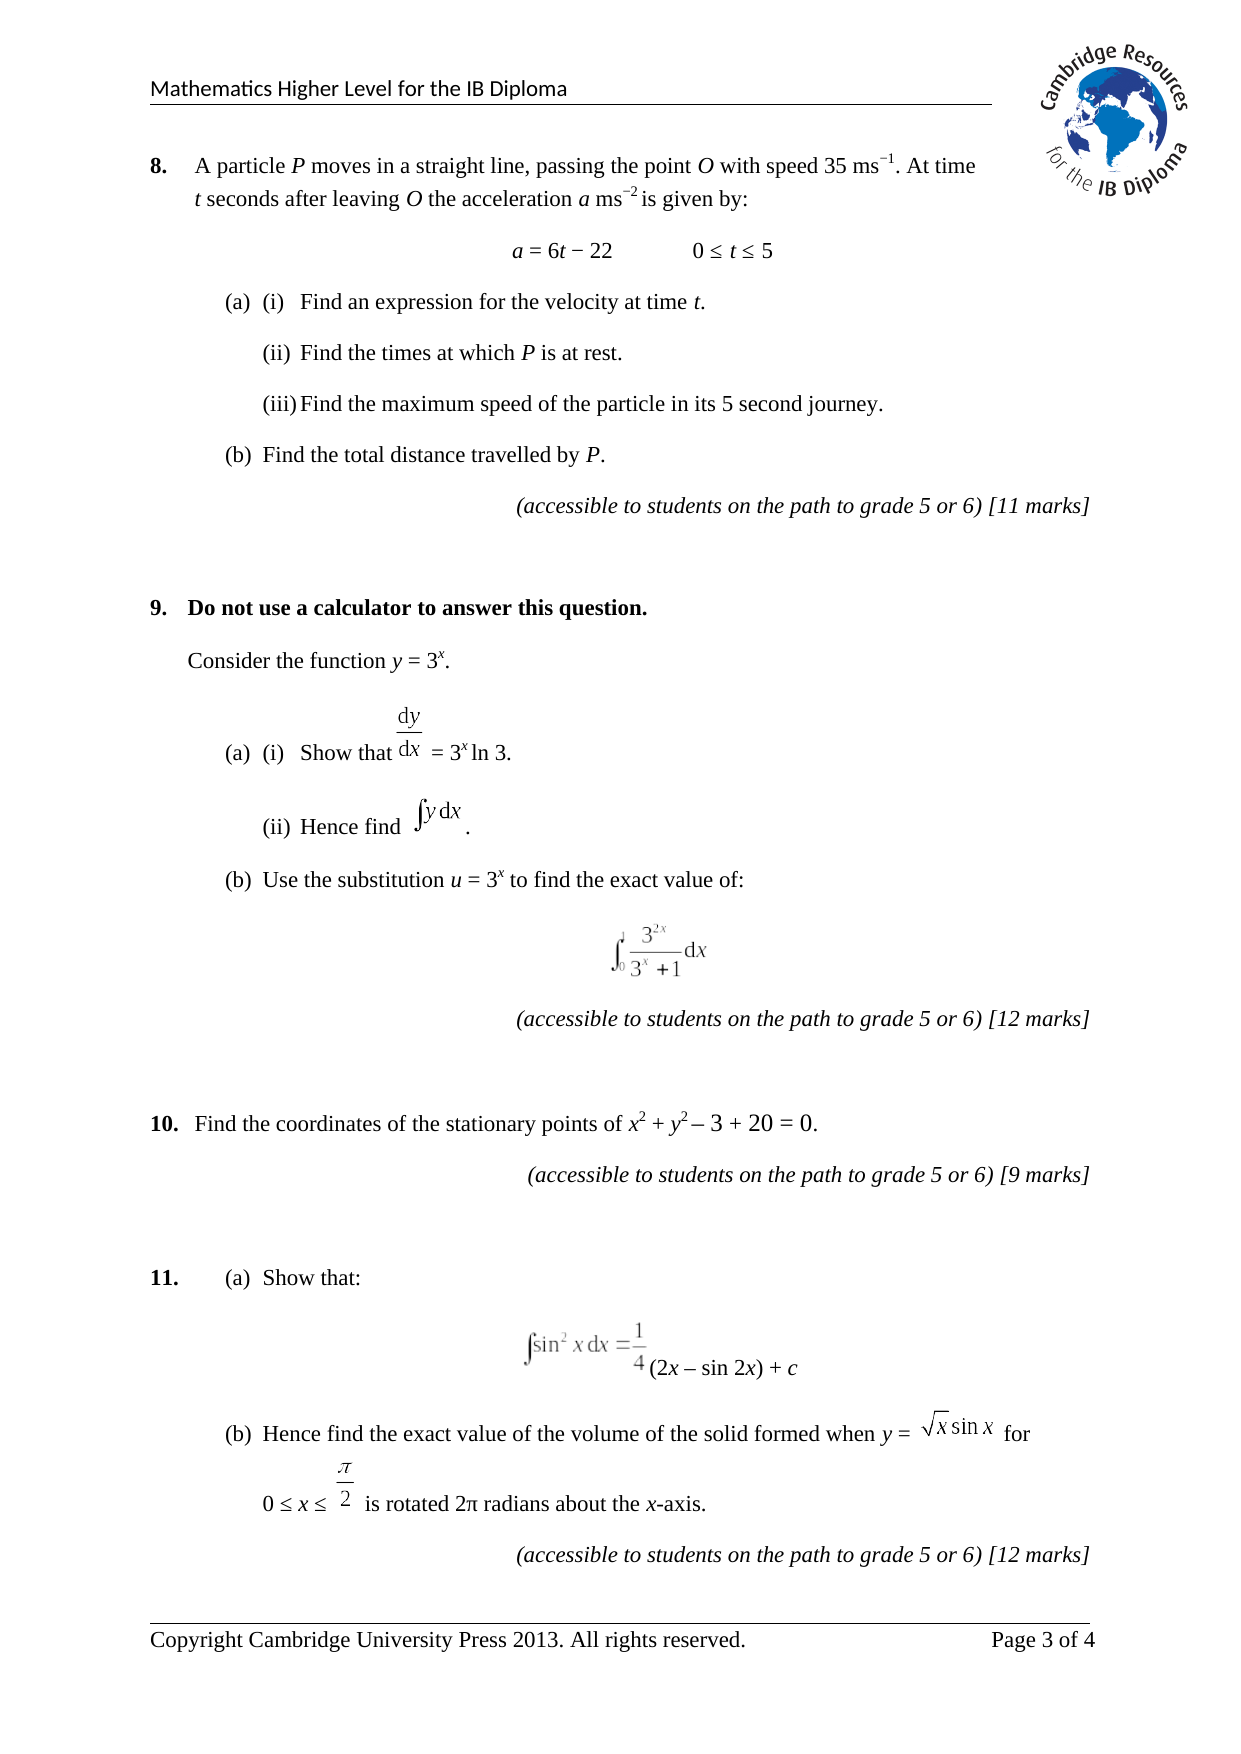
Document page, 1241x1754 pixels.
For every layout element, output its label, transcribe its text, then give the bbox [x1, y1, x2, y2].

list a = 6t − 22 0 ≤ t ≤ 5 [194, 237, 1090, 263]
text (accessible to students on the path to grade 5 or 6) [11 marks] [186, 492, 1090, 519]
list (accessible to students on the path to grade 5 or 6) [9 marks] [194, 1161, 1090, 1188]
list (ii) Hence find . [150, 791, 1090, 839]
list (ii) Find the times at which P is at rest. [150, 339, 1090, 366]
list Consider the function y = 3x. [150, 645, 1090, 674]
picture [1040, 43, 1188, 197]
text (accessible to students on the path to grade 5 or 6) [12 marks] [150, 1006, 1090, 1032]
list 10. Find the coordinates of the stationary points of x2 + y2 – 3 + 20 = 0. [150, 1108, 1090, 1136]
list (a) (i) Show that = 3x ln 3. [150, 699, 1090, 766]
list (iii) Find the maximum speed of the particle in its 5 second journey. [150, 390, 1090, 417]
list (a) (i) Find an expression for the velocity at time t. [150, 288, 1090, 314]
list (b) Use the substitution u = 3x to find the exact value of: [150, 864, 1090, 893]
text (b) Find the total distance travelled by P. [150, 441, 1090, 468]
list (accessible to students on the path to grade 5 or 6) [12 marks] [224, 1541, 1090, 1567]
list (b) Hence find the exact value of the volume of the solid formed when y = for 0 ≤ x ≤ is rotated 2π radians about the x-axis. [150, 1405, 1090, 1516]
list 9. Do not use a calculator to answer this question. [150, 594, 1090, 621]
text (2x – sin 2x) + c [224, 1314, 1090, 1381]
list 8. A particle P moves in a straight line, passing the point O with speed 35 ms−1. At time t seconds after leaving O the acceleration a ms−2 is given by: [150, 150, 1090, 212]
list 11. (a) Show that: [150, 1263, 1090, 1290]
